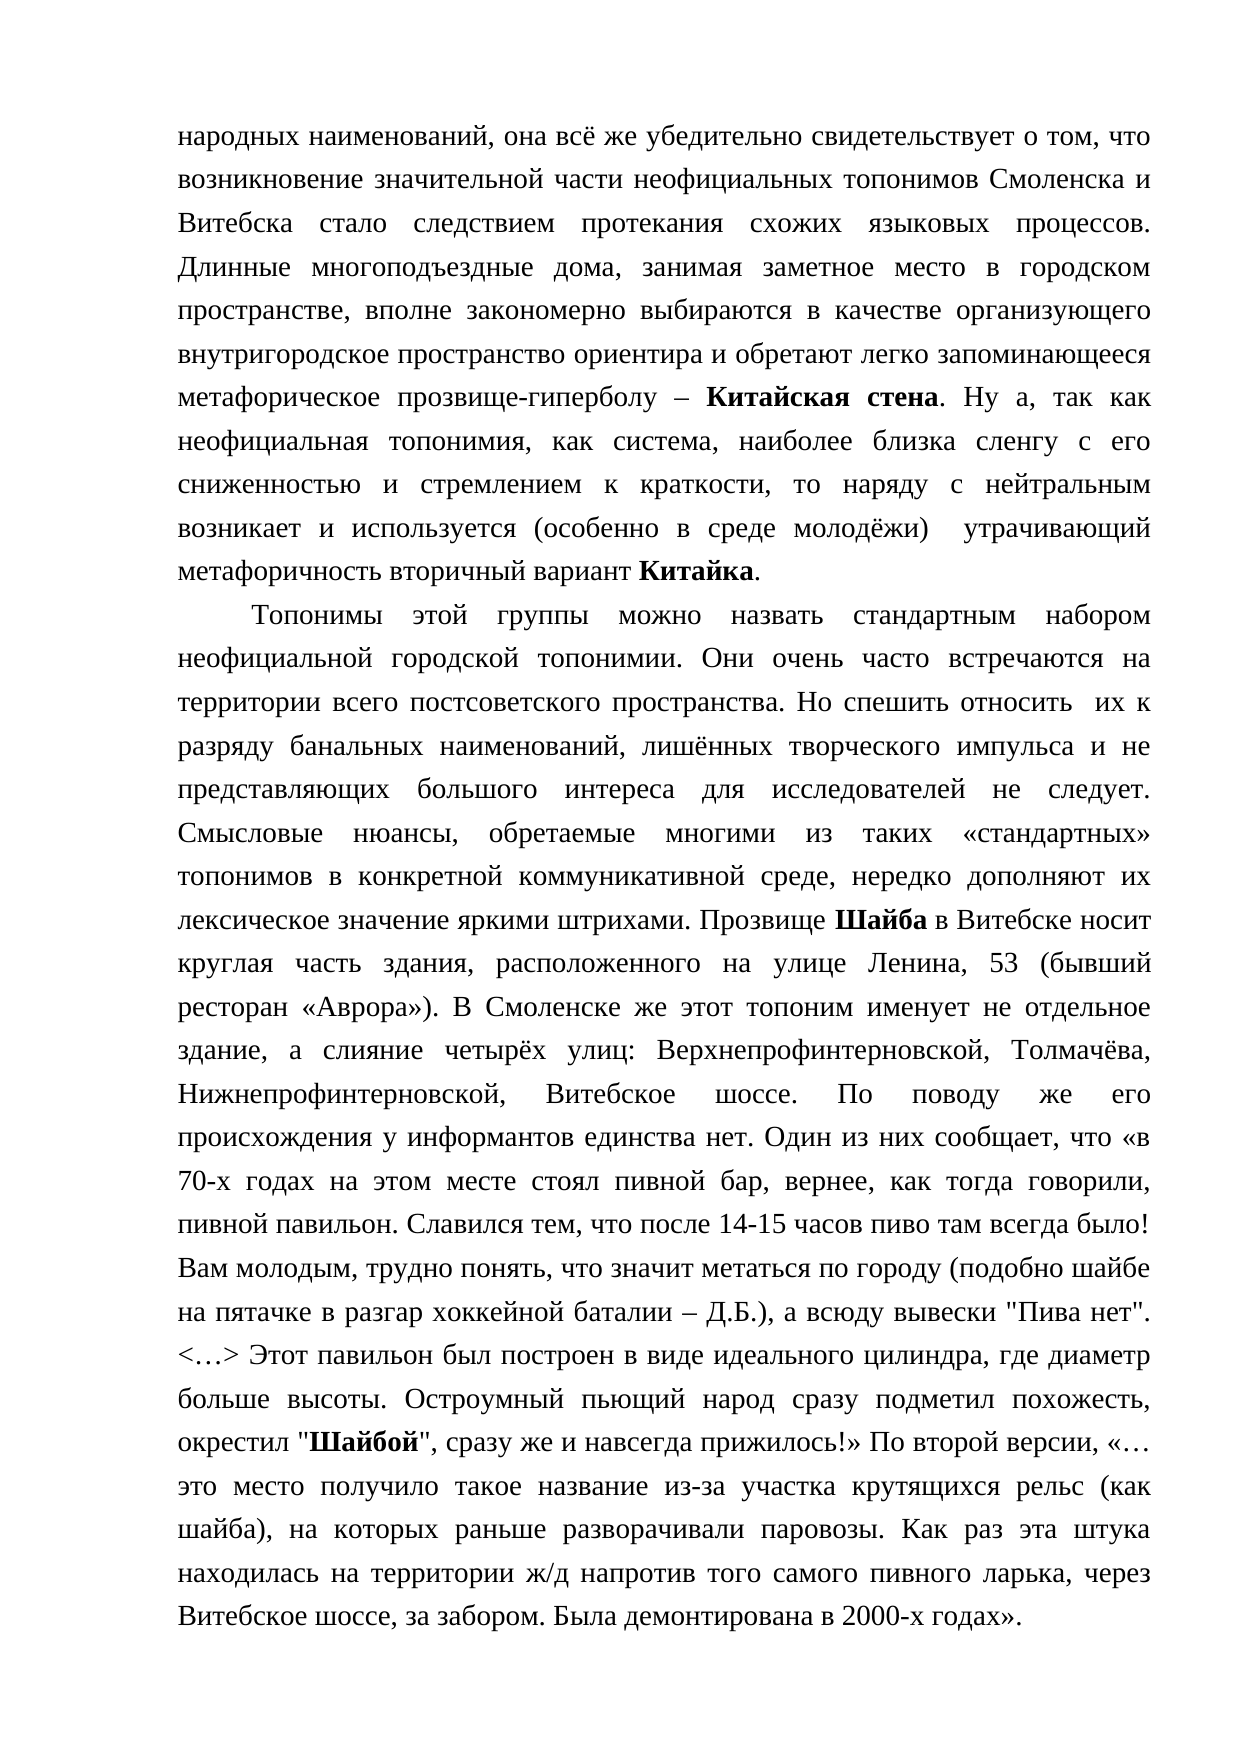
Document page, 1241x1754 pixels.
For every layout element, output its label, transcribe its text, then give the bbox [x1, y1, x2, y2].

text Топонимы этой группы можно назвать стандартным набором неофициальной городской топонимии. Они очень часто встречаются на территории всего постсоветского пространства. Но спешить относить их к разряду банальных наименований, лишённых творческого импульса и не представляющих большого интереса для исследователей не следует. Смысловые нюансы, обретаемые многими из таких «стандартных» топонимов в конкретной коммуникативной среде, нередко дополняют их лексическое значение яркими штрихами. Прозвище Шайба в Витебске носит круглая часть здания, расположенного на улице Ленина, 53 (бывший ресторан «Аврора»). В Смоленске же этот топоним именует не отдельное здание, а слияние четырёх улиц: Верхнепрофинтерновской, Толмачёва, Нижнепрофинтерновской, Витебское шоссе. По поводу же его происхождения у информантов единства нет. Один из них сообщает, что «в 70-х годах на этом месте стоял пивной бар, вернее, как тогда говорили, пивной павильон. Славился тем, что после 14-15 часов пиво там всегда было! Вам молодым, трудно понять, что значит метаться по городу (подобно шайбе на пятачке в разгар хоккейной баталии – Д.Б.), а всюду вывески "Пива нет". <…> Этот павильон был построен в виде идеального цилиндра, где диаметр больше высоты. Остроумный пьющий народ сразу подметил похожесть, окрестил "Шайбой", сразу же и навсегда прижилось!» По второй версии, «…это место получило такое название из-за участка крутящихся рельс (как шайба), на которых раньше разворачивали паровозы. Как раз эта штука находилась на территории ж/д напротив того самого пивного ларька, через Витебское шоссе, за забором. Была демонтирована в 2000-х годах». [177, 597, 1152, 1632]
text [177, 118, 1152, 587]
